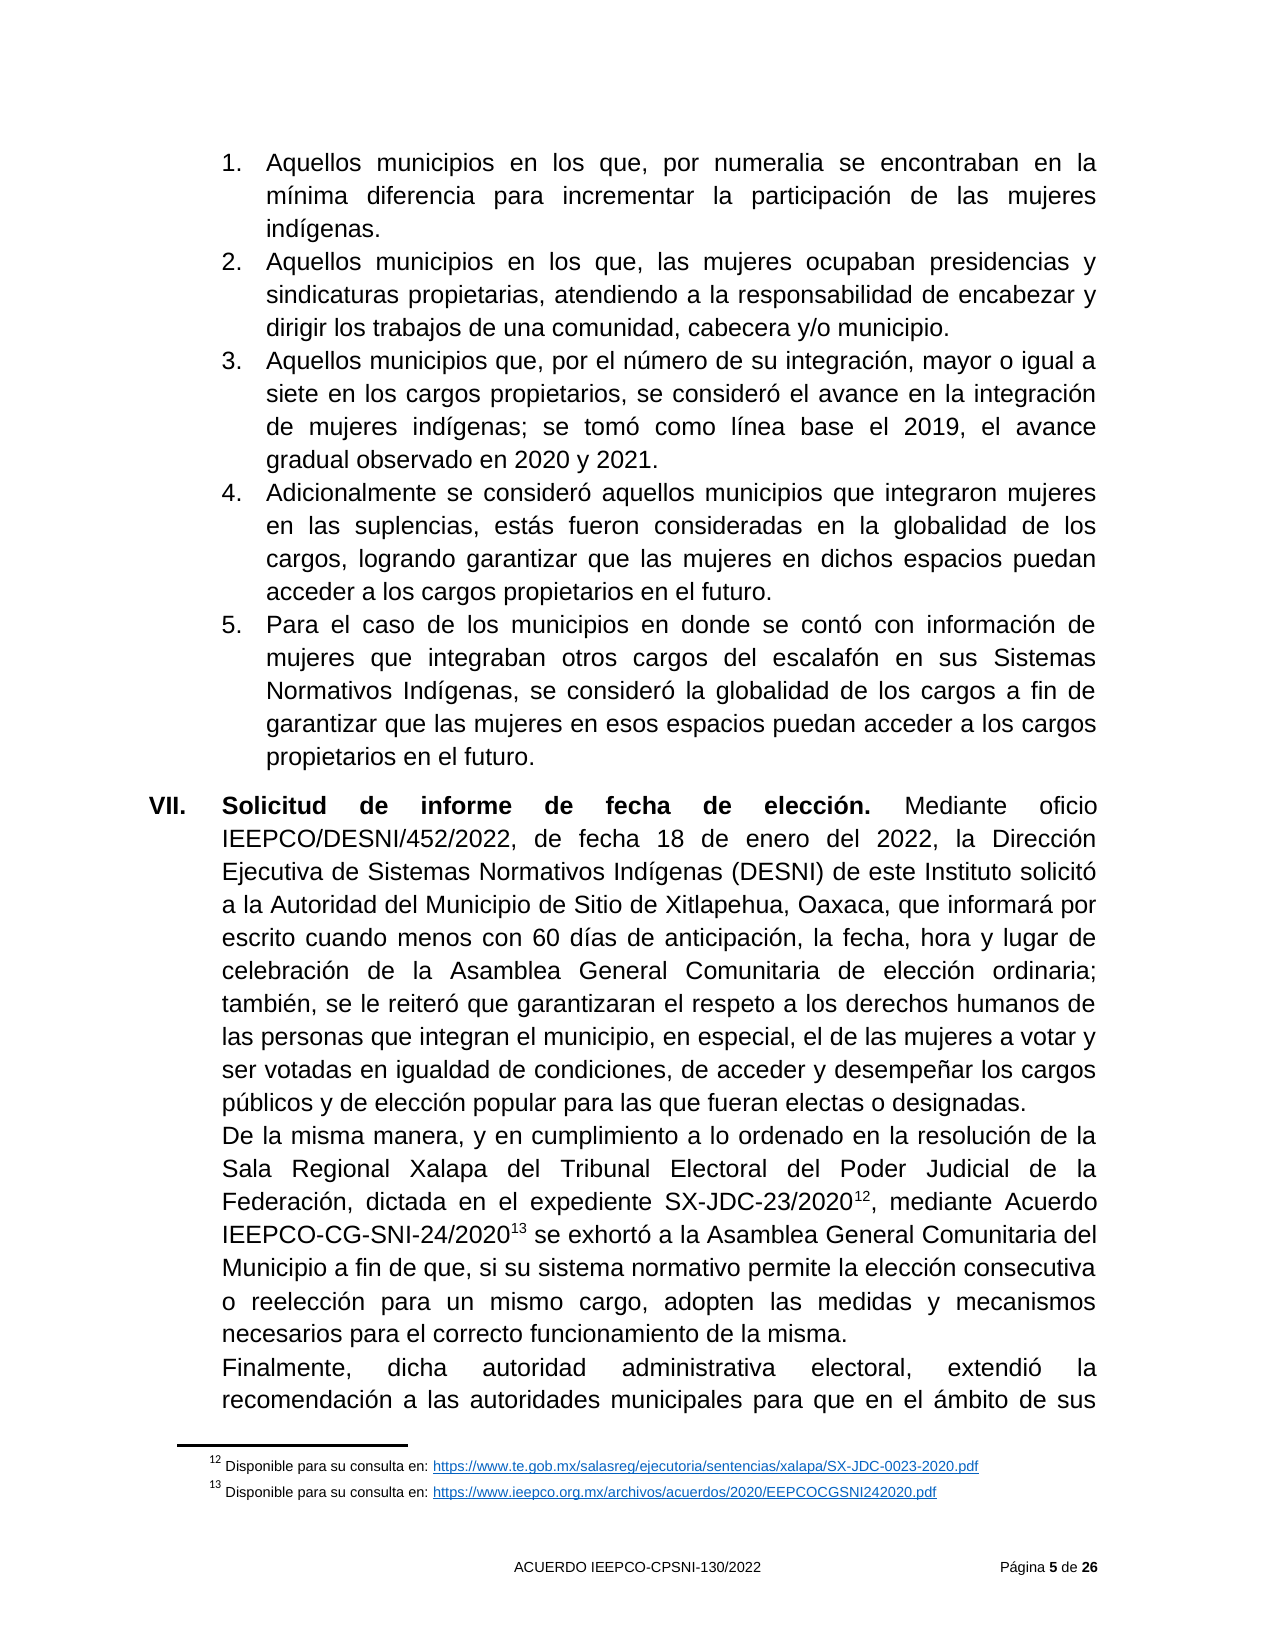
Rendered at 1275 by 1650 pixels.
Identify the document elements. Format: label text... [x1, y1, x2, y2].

list De la misma manera, y en cumplimiento a lo ordenado en la resolución de la Sala Regional Xalapa del Tribunal Electoral del Poder Judicial de la Federación, dictada en el expediente SX-JDC-23/2020, mediante Acuerdo IEEPCO-CG-SNI-24/2020 se exhortó a la Asamblea General Comunitaria del Municipio a fin de que, si su sistema normativo permite la elección consecutiva o reelección para un mismo cargo, adopten las medidas y mecanismos necesarios para el correcto funcionamiento de la misma. [222, 1121, 1098, 1348]
list Adicionalmente se consideró aquellos municipios que integraron mujeres en las suplencias, estás fueron consideradas en la globalidad de los cargos, logrando garantizar que las mujeres en dichos espacios puedan acceder a los cargos propietarios en el futuro. [221, 478, 1098, 606]
list Aquellos municipios en los que, por numeralia se encontraban en la mínima diferencia para incrementar la participación de las mujeres indígenas. [221, 148, 1098, 242]
list Aquellos municipios en los que, las mujeres ocupaban presidencias y sindicaturas propietarias, atendiendo a la responsabilidad de encabezar y dirigir los trabajos de una comunidad, cabecera y/o municipio. [221, 247, 1098, 341]
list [222, 1352, 1098, 1414]
list Para el caso de los municipios en donde se contó con información de mujeres que integraban otros cargos del escalafón en sus Sistemas Normativos Indígenas, se consideró la globalidad de los cargos a fin de garantizar que las mujeres en esos espacios puedan acceder a los cargos propietarios en el futuro. [221, 610, 1098, 771]
list Aquellos municipios que, por el número de su integración, mayor o igual a siete en los cargos propietarios, se consideró el avance en la integración de mujeres indígenas; se tomó como línea base el 2019, el avance gradual observado en 2020 y 2021. [221, 346, 1098, 473]
list Solicitud de informe de fecha de elección. Mediante oficio IEEPCO/DESNI/452/2022, de fecha 18 de enero del 2022, la Dirección Ejecutiva de Sistemas Normativos Indígenas (DESNI) de este Instituto solicitó a la Autoridad del Municipio de Sitio de Xitlapehua, Oaxaca, que informará por escrito cuando menos con 60 días de anticipación, la fecha, hora y lugar de celebración de la Asamblea General Comunitaria de elección ordinaria; también, se le reiteró que garantizaran el respeto a los derechos humanos de las personas que integran el municipio, en especial, el de las mujeres a votar y ser votadas en igualdad de condiciones, de acceder y desempeñar los cargos públicos y de elección popular para las que fueran electas o designadas. [186, 791, 1098, 1117]
